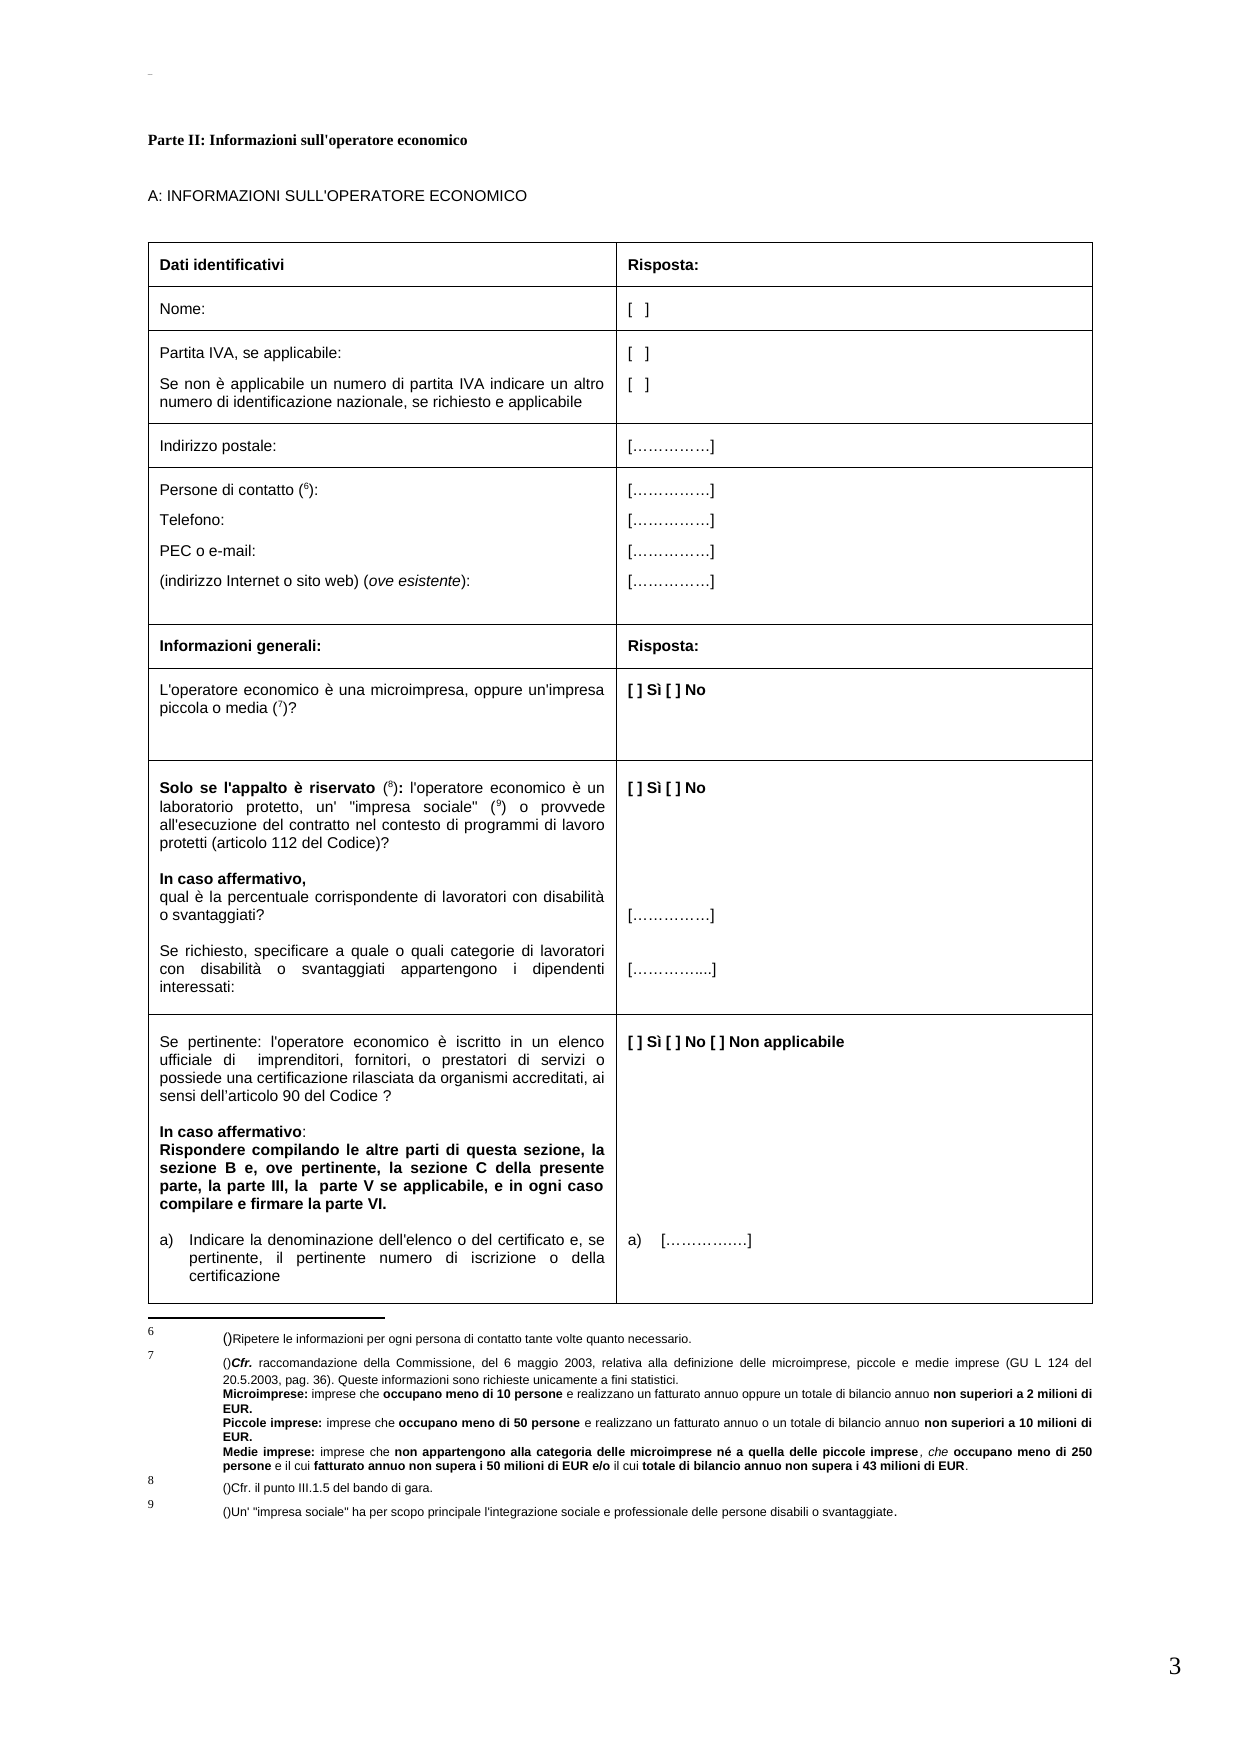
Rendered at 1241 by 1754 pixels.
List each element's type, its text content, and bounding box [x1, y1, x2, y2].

table_cell [ ] Sì [ ] No [617, 669, 1092, 760]
table_cell [ ] [617, 287, 1092, 330]
table_cell Indirizzo postale: [149, 424, 616, 467]
table_cell Persone di contatto (): Telefono: PEC o e-mail: (indirizzo Internet o sito web) (ove esistente): [149, 468, 616, 623]
table_header Dati identificativi [149, 243, 616, 286]
table_cell [ ] Sì [ ] No [……………] […………....] [617, 761, 1092, 1013]
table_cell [149, 1015, 616, 1303]
table_cell [ ] [ ] [617, 331, 1092, 423]
table_cell L'operatore economico è una microimpresa, oppure un'impresa piccola o media ()? [149, 669, 616, 760]
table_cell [617, 1015, 1092, 1303]
title A: Informazioni sull'operatore economico [148, 187, 1093, 205]
table_cell Solo se l'appalto è riservato (): l'operatore economico è un laboratorio protetto, un' "impresa sociale" () o provvede all'esecuzione del contratto nel contesto di programmi di lavoro protetti (articolo 112 del Codice)? In caso affermativo, qual è la percentuale corrispondente di lavoratori con disabilità o svantaggiati? Se richiesto, specificare a quale o quali categorie di lavoratori con disabilità o svantaggiati appartengono i dipendenti interessati: [149, 761, 616, 1013]
table_cell [……………] [617, 424, 1092, 467]
table_cell Informazioni generali: [149, 625, 616, 668]
table_cell Partita IVA, se applicabile: Se non è applicabile un numero di partita IVA indicare un altro numero di identificazione nazionale, se richiesto e applicabile [149, 331, 616, 423]
table_cell Risposta: [617, 625, 1092, 668]
table_header Risposta: [617, 243, 1092, 286]
table_cell [……………] [……………] [……………] [……………] [617, 468, 1092, 623]
title Parte II: Informazioni sull'operatore economico [148, 131, 1093, 149]
table_cell Nome: [149, 287, 616, 330]
